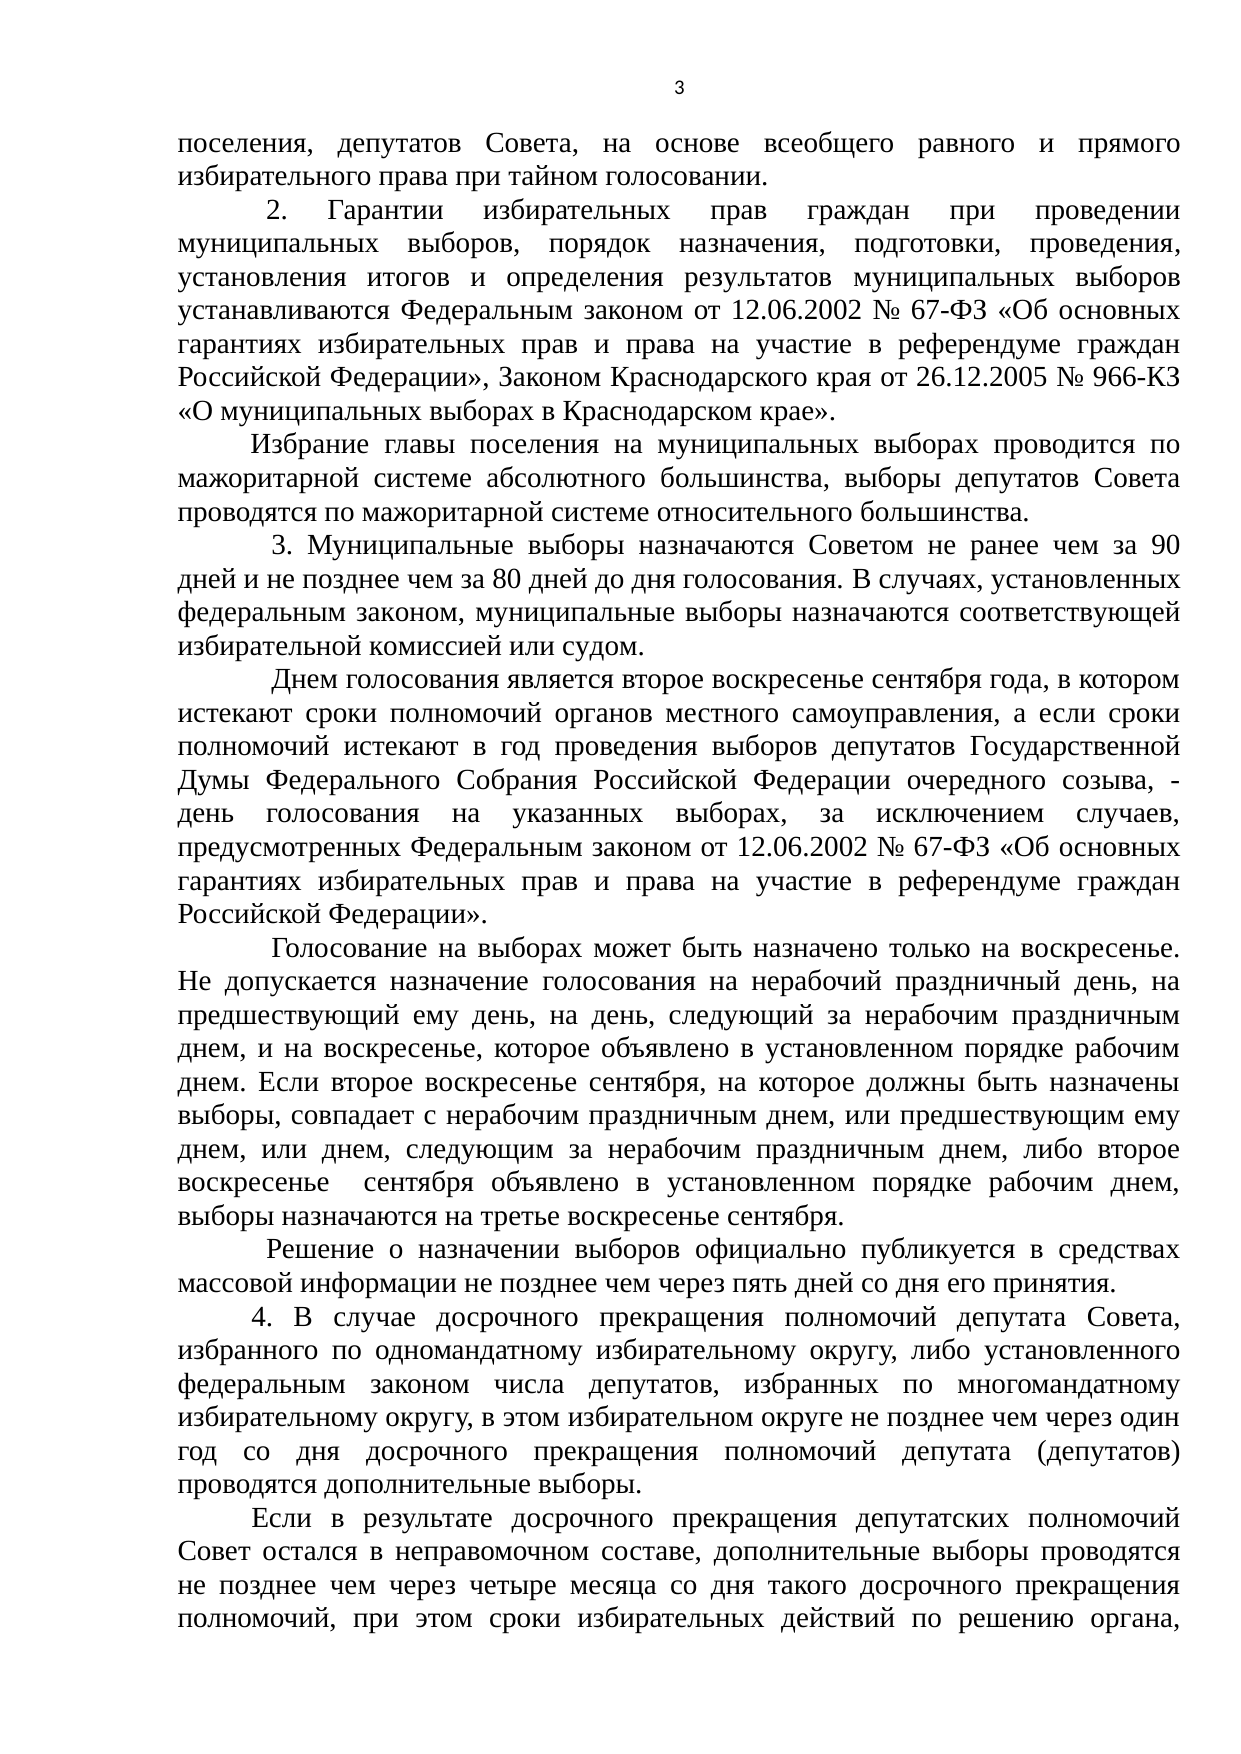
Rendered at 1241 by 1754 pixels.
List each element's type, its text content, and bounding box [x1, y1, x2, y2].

text 3. Муниципальные выборы назначаются Советом не ранее чем за 90 дней и не позднее чем за 80 дней до дня голосования. В случаях, установленных федеральным законом, муниципальные выборы назначаются соответствующей избирательной комиссией или судом. [177, 527, 1181, 661]
text Днем голосования является второе воскресенье сентября года, в котором истекают сроки полномочий органов местного самоуправления, а если сроки полномочий истекают в год проведения выборов депутатов Государственной Думы Федерального Собрания Российской Федерации очередного созыва, - день голосования на указанных выборах, за исключением случаев, предусмотренных Федеральным законом от 12.06.2002 № 67-ФЗ «Об основных гарантиях избирательных прав и права на участие в референдуме граждан Российской Федерации». [177, 661, 1181, 930]
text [177, 1500, 1181, 1634]
text Голосование на выборах может быть назначено только на воскресенье. Не допускается назначение голосования на нерабочий праздничный день, на предшествующий ему день, на день, следующий за нерабочим праздничным днем, и на воскресенье, которое объявлено в установленном порядке рабочим днем. Если второе воскресенье сентября, на которое должны быть назначены выборы, совпадает с нерабочим праздничным днем, или предшествующим ему днем, или днем, следующим за нерабочим праздничным днем, либо второе воскресенье сентября объявлено в установленном порядке рабочим днем, выборы назначаются на третье воскресенье сентября. [177, 930, 1181, 1232]
text Избрание главы поселения на муниципальных выборах проводится по мажоритарной системе абсолютного большинства, выборы депутатов Совета проводятся по мажоритарной системе относительного большинства. [177, 427, 1181, 527]
text 2. Гарантии избирательных прав граждан при проведении муниципальных выборов, порядок назначения, подготовки, проведения, установления итогов и определения результатов муниципальных выборов устанавливаются Федеральным законом от 12.06.2002 № 67-ФЗ «Об основных гарантиях избирательных прав и права на участие в референдуме граждан Российской Федерации», Законом Краснодарского края от 26.12.2005 № 966-КЗ «О муниципальных выборах в Краснодарском крае». [177, 192, 1181, 427]
text Решение о назначении выборов официально публикуется в средствах массовой информации не позднее чем через пять дней со дня его принятия. [177, 1232, 1181, 1299]
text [177, 125, 1181, 192]
text 4. В случае досрочного прекращения полномочий депутата Совета, избранного по одномандатному избирательному округу, либо установленного федеральным законом числа депутатов, избранных по многомандатному избирательному округу, в этом избирательном округе не позднее чем через один год со дня досрочного прекращения полномочий депутата (депутатов) проводятся дополнительные выборы. [177, 1299, 1181, 1500]
